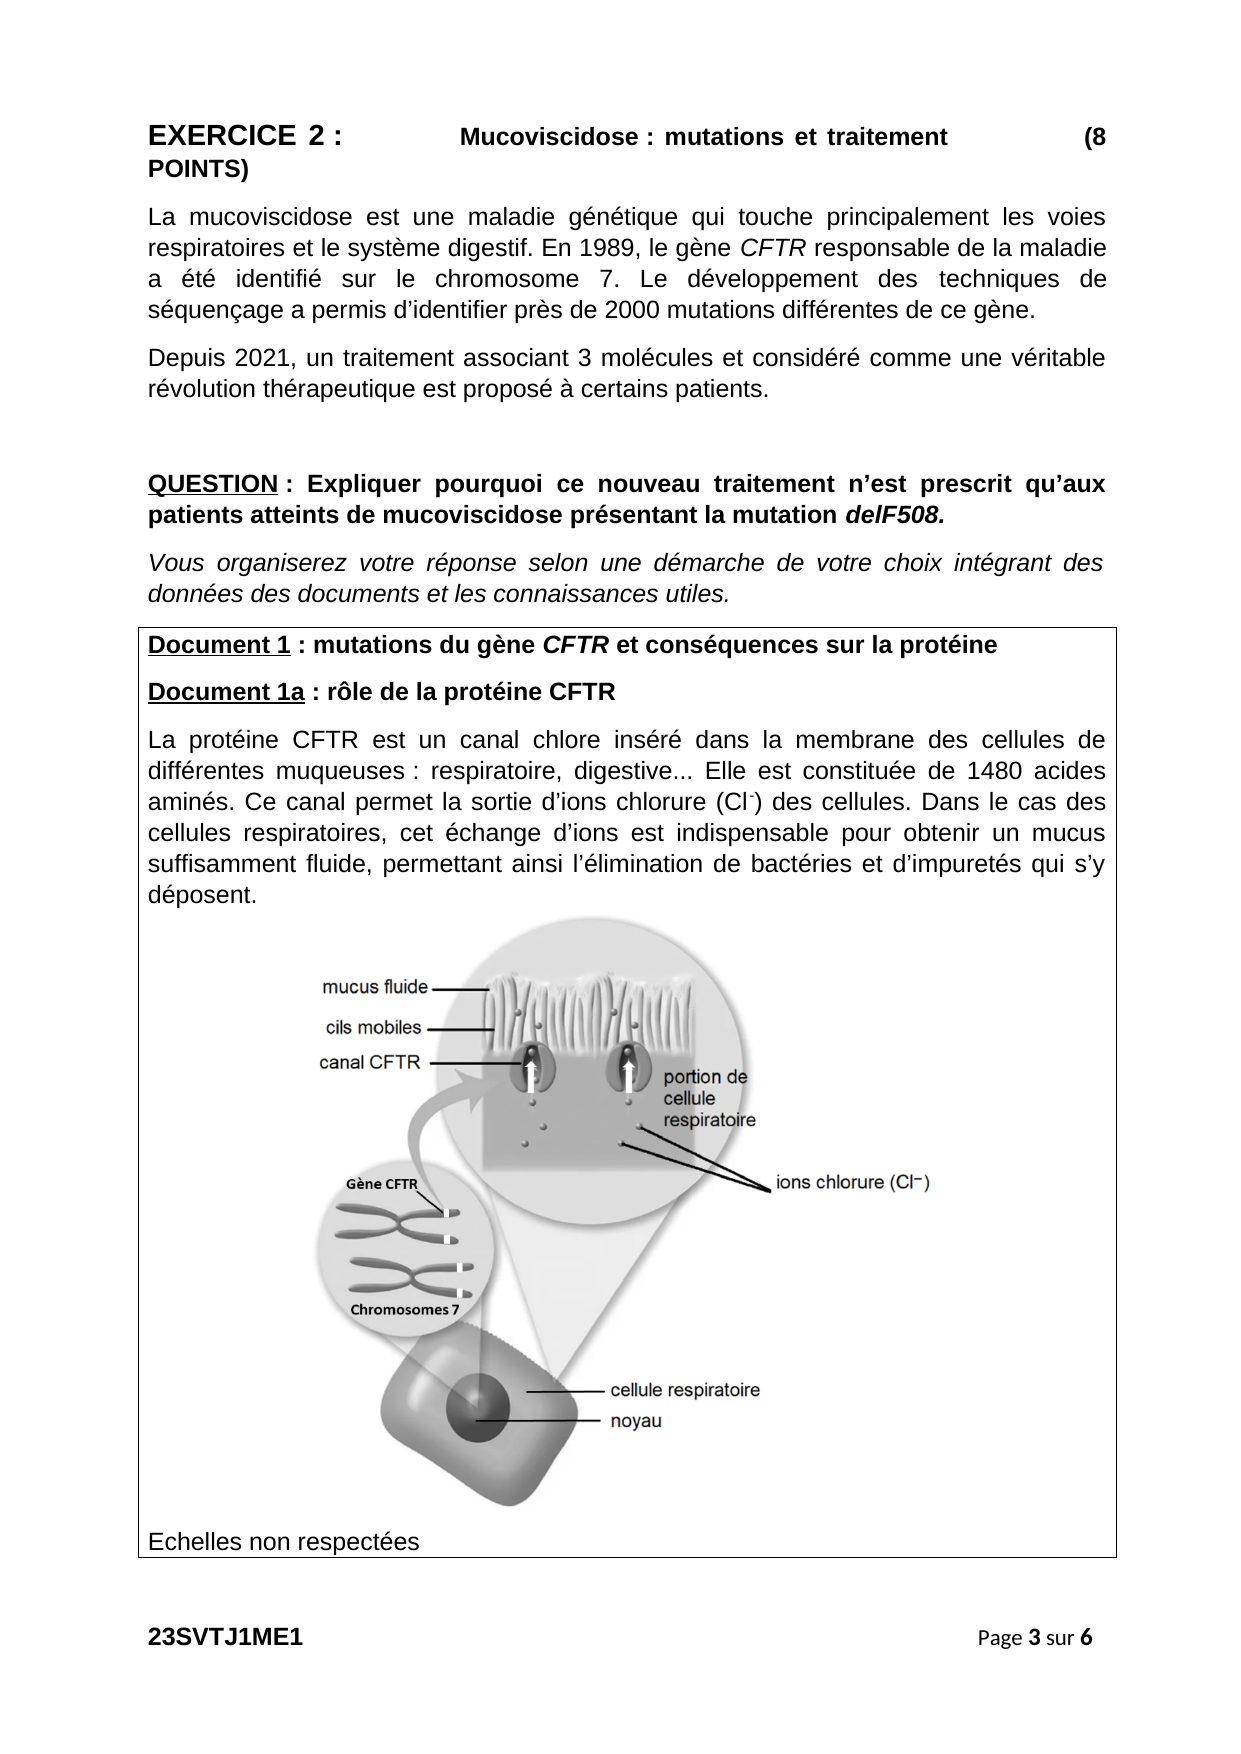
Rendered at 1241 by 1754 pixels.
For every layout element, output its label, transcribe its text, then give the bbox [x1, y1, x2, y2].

text EXERCICE 2 : Mucoviscidose : mutations et traitement (8 POINTS) [148, 118, 1107, 183]
text Echelles non respectées [139, 1523, 1116, 1557]
text Vous organiserez votre réponse selon une démarche de votre choix intégrant des données des documents et les connaissances utiles. [148, 548, 1107, 608]
text QUESTION : Expliquer pourquoi ce nouveau traitement n’est prescrit qu’aux patients atteints de mucoviscidose présentant la mutation delF508. [148, 469, 1107, 529]
text Document 1a : rôle de la protéine CFTR [139, 674, 1116, 706]
text La mucoviscidose est une maladie génétique qui touche principalement les voies respiratoires et le système digestif. En 1989, le gène CFTR responsable de la maladie a été identifié sur le chromosome 7. Le développement des techniques de séquençage a permis d’identifier près de 2000 mutations différentes de ce gène. [148, 202, 1107, 324]
picture [300, 911, 955, 1525]
text Document 1 : mutations du gène CFTR et conséquences sur la protéine [139, 628, 1116, 658]
text Depuis 2021, un traitement associant 3 molécules et considéré comme une véritable révolution thérapeutique est proposé à certains patients. [148, 343, 1107, 402]
text La protéine CFTR est un canal chlore inséré dans la membrane des cellules de différentes muqueuses : respiratoire, digestive... Elle est constituée de 1480 acides aminés. Ce canal permet la sortie d’ions chlorure (Cl-) des cellules. Dans le cas des cellules respiratoires, cet échange d’ions est indispensable pour obtenir un mucus suffisamment fluide, permettant ainsi l’élimination de bactéries et d’impuretés qui s’y déposent. [139, 722, 1116, 909]
